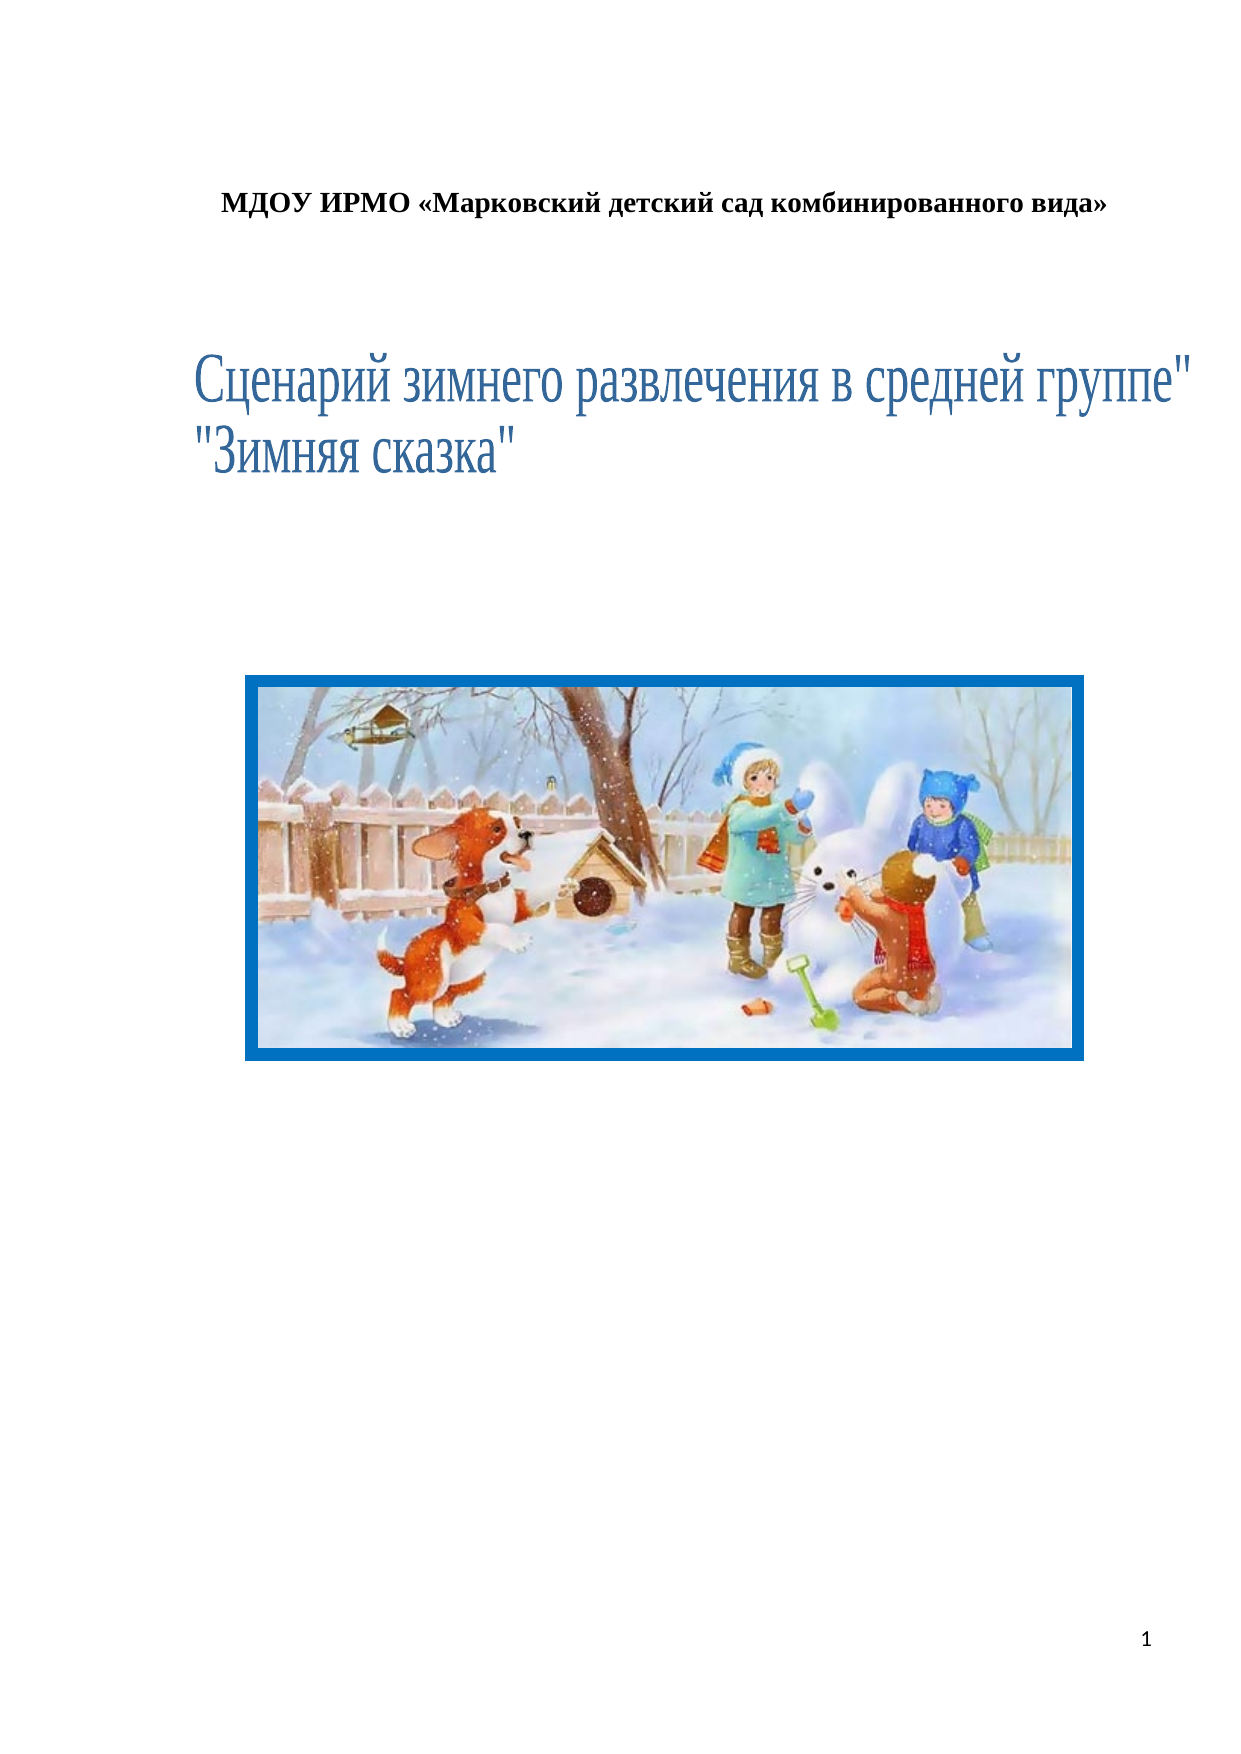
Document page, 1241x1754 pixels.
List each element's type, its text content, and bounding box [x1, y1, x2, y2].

picture [258, 687, 1072, 1048]
text МДОУ ИРМО «Марковский детский сад комбинированного вида» [177, 185, 1152, 219]
